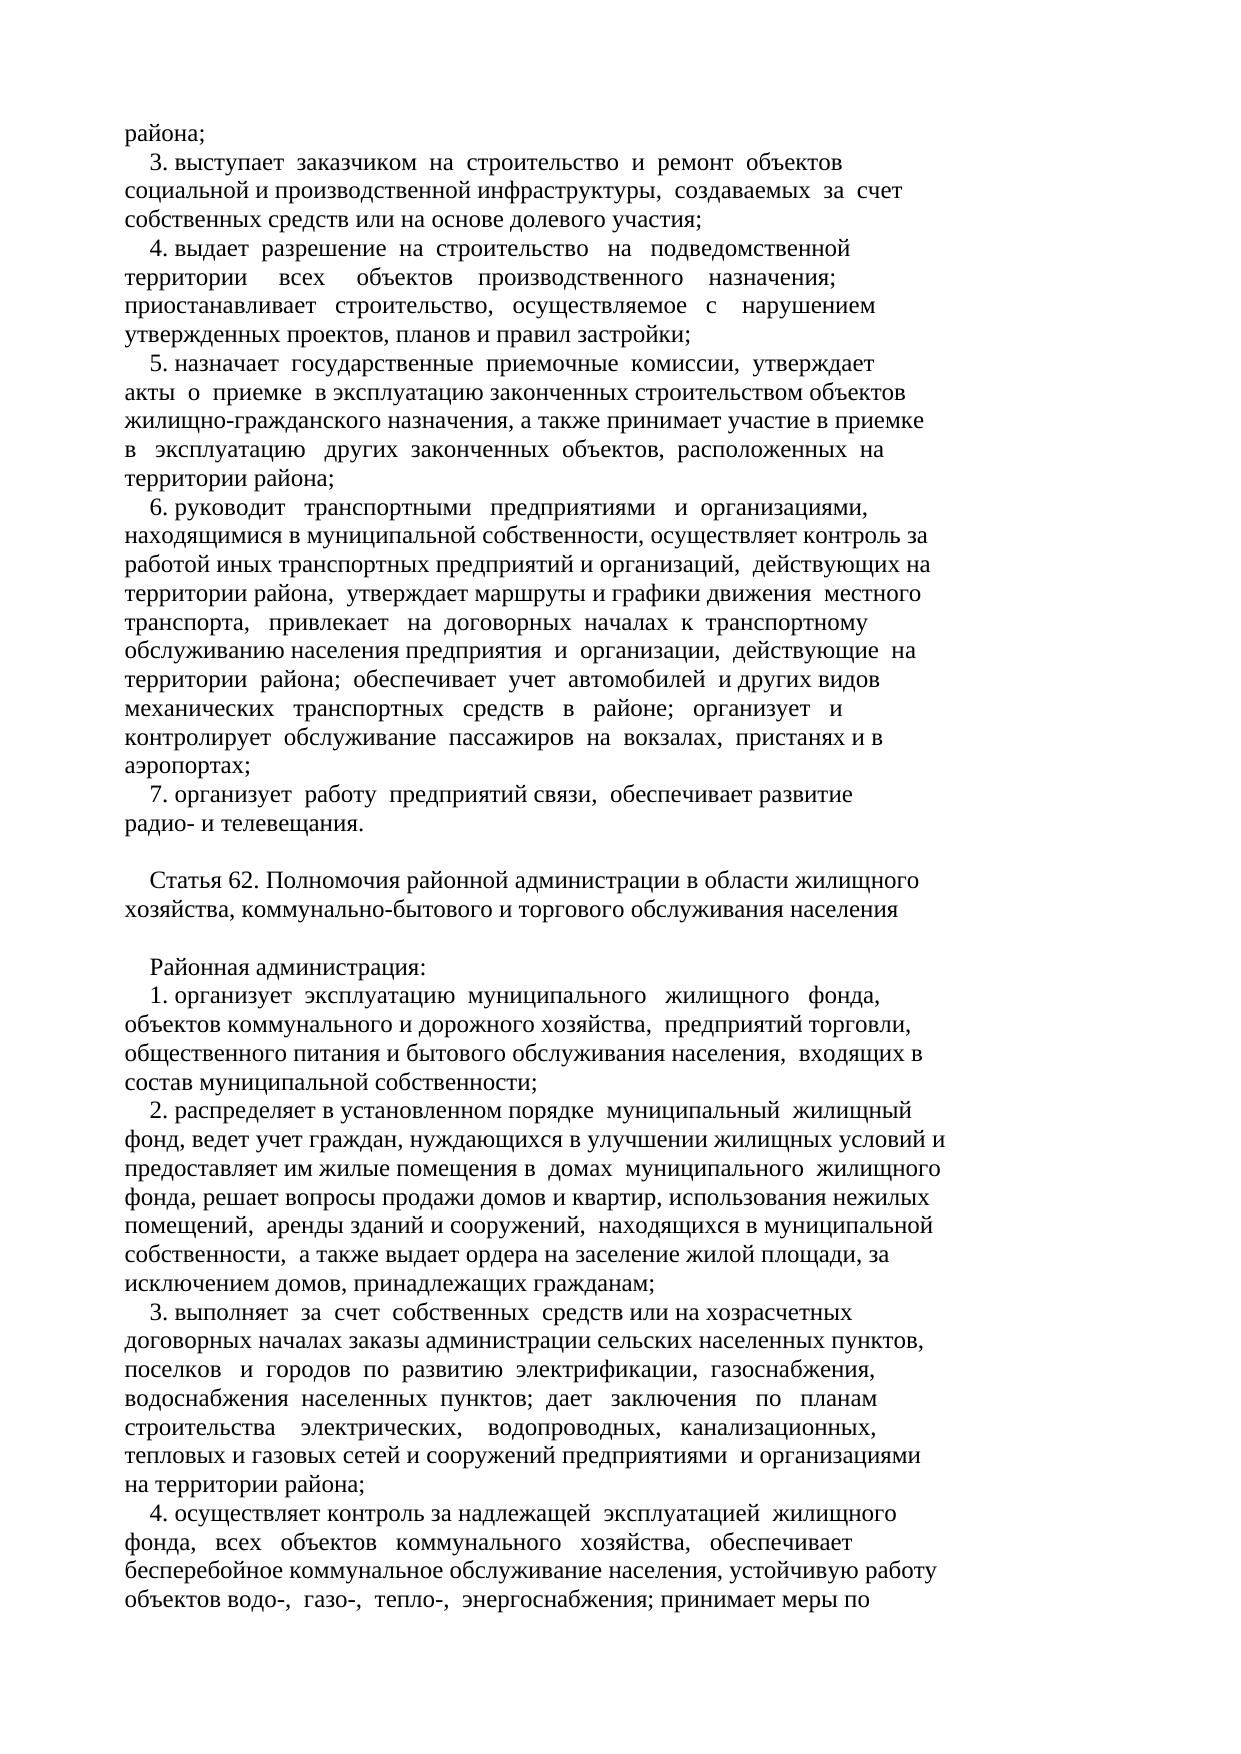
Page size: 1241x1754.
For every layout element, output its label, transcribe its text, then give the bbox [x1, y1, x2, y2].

text договорных началах заказы администрации сельских населенных пунктов, [118, 1326, 1122, 1354]
text работой иных транспортных предприятий и организаций, действующих на [118, 549, 1122, 578]
text приостанавливает строительство, осуществляемое с нарушением [118, 291, 1122, 319]
text Районная администрация: [118, 952, 1122, 981]
text контролирует обслуживание пассажиров на вокзалах, пристанях и в [118, 722, 1122, 751]
text территории всех объектов производственного назначения; [118, 262, 1122, 291]
text 6. руководит транспортными предприятиями и организациями, [118, 492, 1122, 521]
text объектов коммунального и дорожного хозяйства, предприятий торговли, [118, 1009, 1122, 1038]
text территории района; [118, 463, 1122, 492]
text транспорта, привлекает на договорных началах к транспортному [118, 607, 1122, 636]
text 4. выдает разрешение на строительство на подведомственной [118, 233, 1122, 262]
text 4. осуществляет контроль за надлежащей эксплуатацией жилищного [118, 1498, 1122, 1527]
text Статья 62. Полномочия районной администрации в области жилищного [118, 866, 1122, 894]
text фонд, ведет учет граждан, нуждающихся в улучшении жилищных условий и [118, 1124, 1122, 1153]
text фонда, решает вопросы продажи домов и квартир, использования нежилых [118, 1182, 1122, 1211]
text тепловых и газовых сетей и сооружений предприятиями и организациями [118, 1441, 1122, 1469]
text 2. распределяет в установленном порядке муниципальный жилищный [118, 1096, 1122, 1124]
text механических транспортных средств в районе; организует и [118, 693, 1122, 722]
text объектов водо-, газо-, тепло-, энергоснабжения; принимает меры по [118, 1584, 1122, 1613]
text фонда, всех объектов коммунального хозяйства, обеспечивает [118, 1527, 1122, 1556]
text акты о приемке в эксплуатацию законченных строительством объектов [118, 377, 1122, 406]
text 7. организует работу предприятий связи, обеспечивает развитие [118, 779, 1122, 808]
text 3. выполняет за счет собственных средств или на хозрасчетных [118, 1297, 1122, 1326]
text помещений, аренды зданий и сооружений, находящихся в муниципальной [118, 1211, 1122, 1239]
text строительства электрических, водопроводных, канализационных, [118, 1412, 1122, 1441]
text исключением домов, принадлежащих гражданам; [118, 1268, 1122, 1297]
text обслуживанию населения предприятия и организации, действующие на [118, 636, 1122, 664]
text аэропортах; [118, 751, 1122, 779]
text находящимися в муниципальной собственности, осуществляет контроль за [118, 521, 1122, 549]
text района; [118, 118, 1122, 147]
text 1. организует эксплуатацию муниципального жилищного фонда, [118, 981, 1122, 1009]
text поселков и городов по развитию электрификации, газоснабжения, [118, 1354, 1122, 1383]
text социальной и производственной инфраструктуры, создаваемых за счет [118, 176, 1122, 204]
text утвержденных проектов, планов и правил застройки; [118, 319, 1122, 348]
text в эксплуатацию других законченных объектов, расположенных на [118, 434, 1122, 463]
text жилищно-гражданского назначения, а также принимает участие в приемке [118, 406, 1122, 434]
text территории района; обеспечивает учет автомобилей и других видов [118, 664, 1122, 693]
text бесперебойное коммунальное обслуживание населения, устойчивую работу [118, 1556, 1122, 1584]
text водоснабжения населенных пунктов; дает заключения по планам [118, 1383, 1122, 1412]
text собственности, а также выдает ордера на заселение жилой площади, за [118, 1239, 1122, 1268]
text предоставляет им жилые помещения в домах муниципального жилищного [118, 1153, 1122, 1182]
text на территории района; [118, 1469, 1122, 1498]
text общественного питания и бытового обслуживания населения, входящих в [118, 1038, 1122, 1067]
text радио- и телевещания. [118, 808, 1122, 837]
text территории района, утверждает маршруты и графики движения местного [118, 578, 1122, 607]
text хозяйства, коммунально-бытового и торгового обслуживания населения [118, 894, 1122, 923]
text 5. назначает государственные приемочные комиссии, утверждает [118, 348, 1122, 377]
text состав муниципальной собственности; [118, 1067, 1122, 1096]
text 3. выступает заказчиком на строительство и ремонт объектов [118, 147, 1122, 176]
text собственных средств или на основе долевого участия; [118, 204, 1122, 233]
